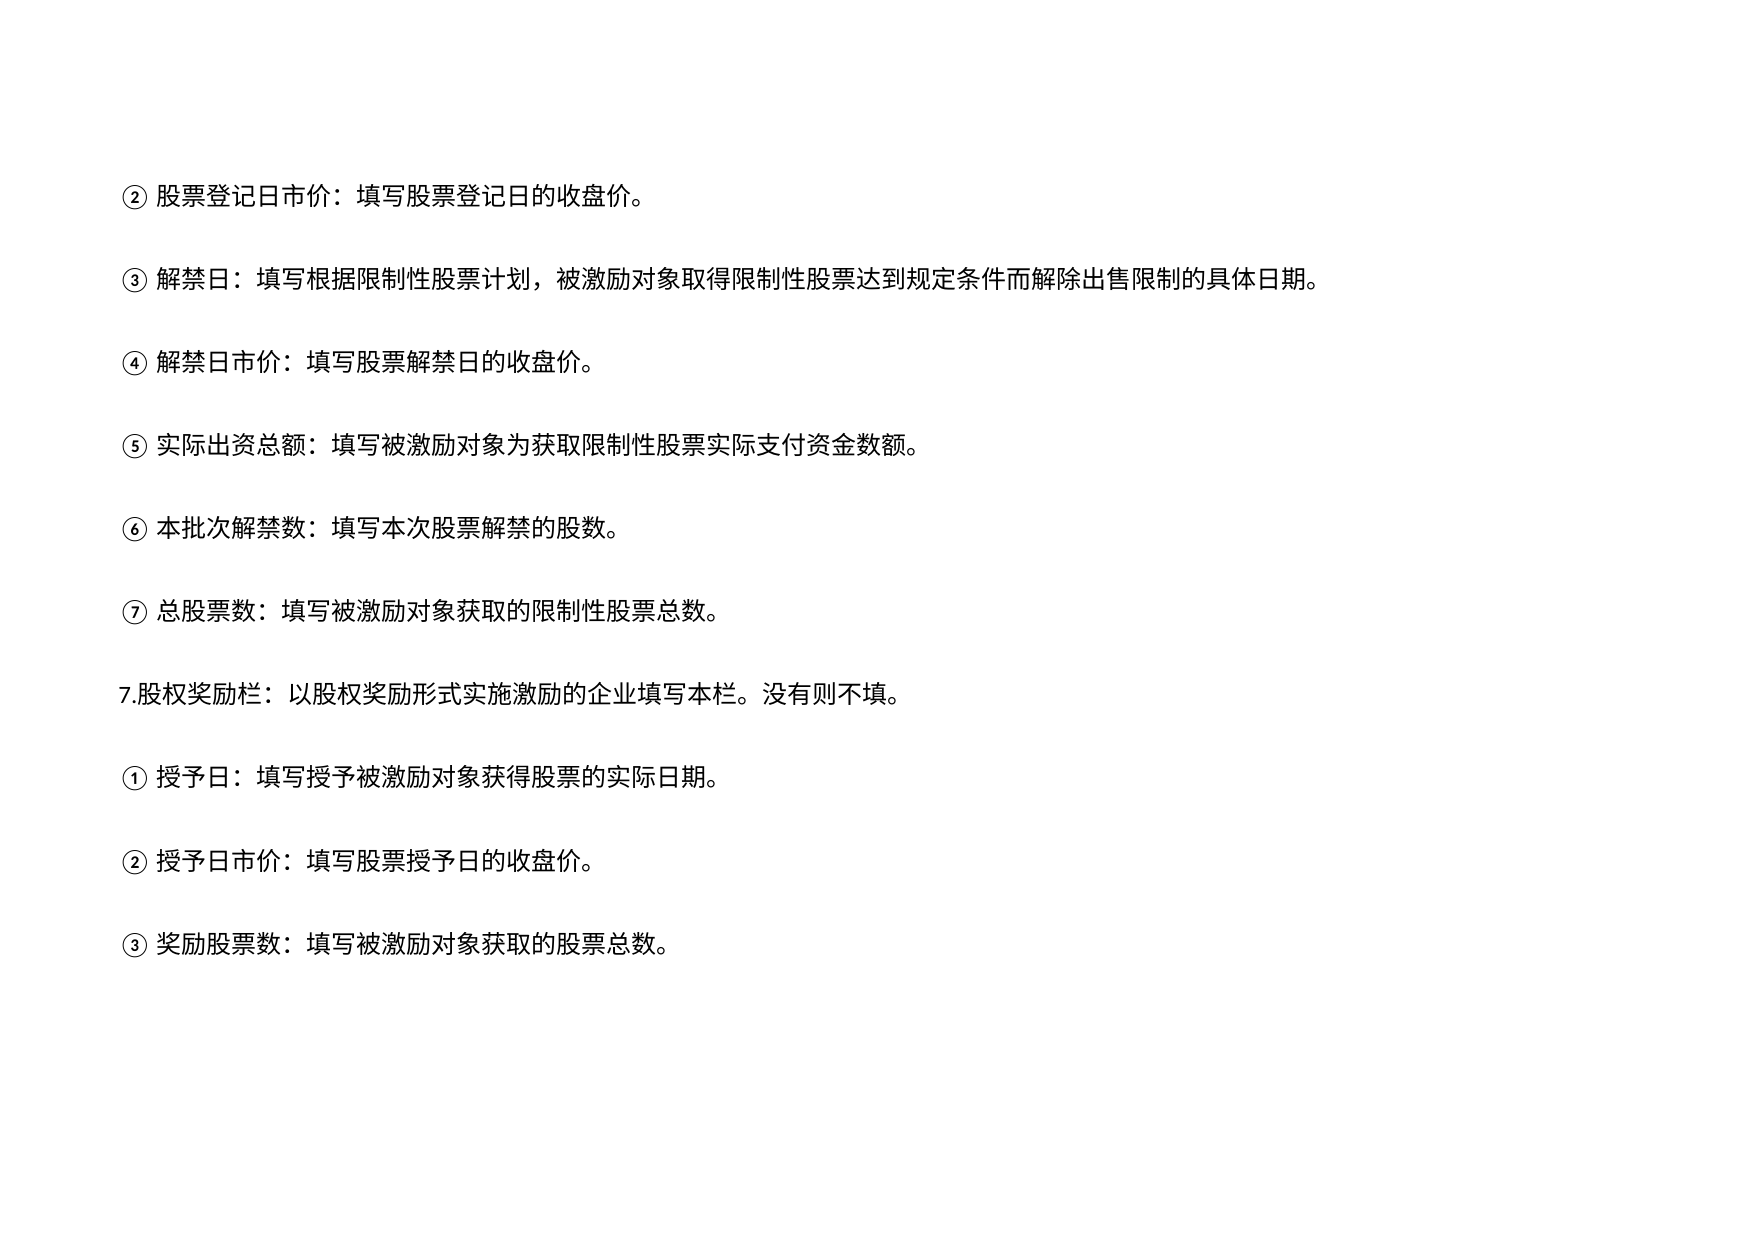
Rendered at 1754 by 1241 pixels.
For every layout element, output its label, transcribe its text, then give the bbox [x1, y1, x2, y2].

text ④解禁日市价：填写股票解禁日的收盘价。 [118, 328, 1636, 393]
text ①授予日：填写授予被激励对象获得股票的实际日期。 [118, 743, 1636, 808]
text ②授予日市价：填写股票授予日的收盘价。 [118, 827, 1636, 892]
text ③奖励股票数：填写被激励对象获取的股票总数。 [118, 910, 1636, 975]
text ⑦总股票数：填写被激励对象获取的限制性股票总数。 [118, 577, 1636, 642]
text 7.股权奖励栏：以股权奖励形式实施激励的企业填写本栏。没有则不填。 [118, 660, 1636, 725]
text ⑤实际出资总额：填写被激励对象为获取限制性股票实际支付资金数额。 [118, 411, 1636, 476]
text ②股票登记日市价：填写股票登记日的收盘价。 [118, 162, 1636, 227]
text ③解禁日：填写根据限制性股票计划，被激励对象取得限制性股票达到规定条件而解除出售限制的具体日期。 [118, 245, 1636, 310]
text ⑥本批次解禁数：填写本次股票解禁的股数。 [118, 494, 1636, 559]
